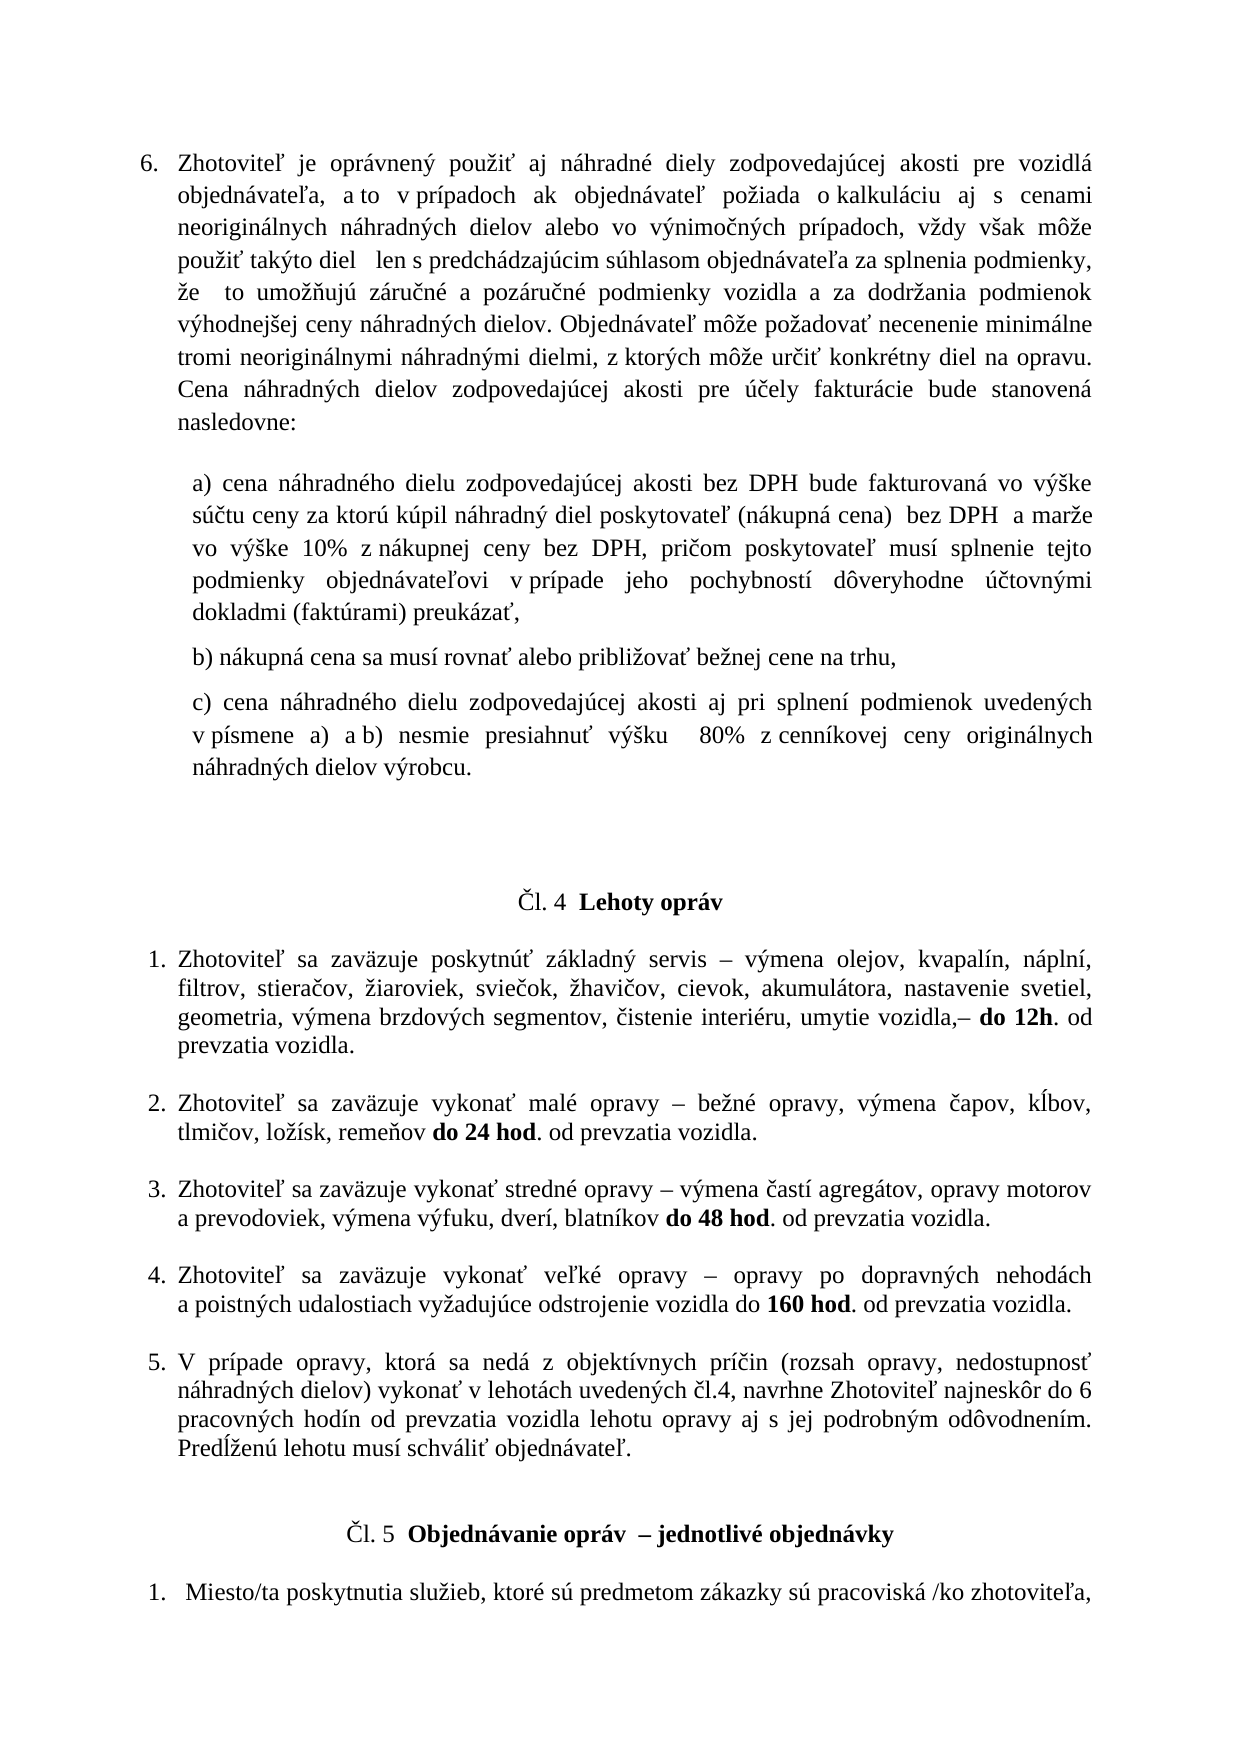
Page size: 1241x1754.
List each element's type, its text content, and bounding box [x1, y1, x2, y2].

list a) cena náhradného dielu zodpovedajúcej akosti bez DPH bude fakturovaná vo výške súčtu ceny za ktorú kúpil náhradný diel poskytovateľ (nákupná cena) bez DPH a marže vo výške 10% z nákupnej ceny bez DPH, pričom poskytovateľ musí splnenie tejto podmienky objednávateľovi v prípade jeho pochybností dôveryhodne účtovnými dokladmi (faktúrami) preukázať, [192, 468, 1093, 626]
text b) nákupná cena sa musí rovnať alebo približovať bežnej cene na trhu, [192, 642, 1093, 671]
text Čl. 5 Objednávanie opráv – jednotlivé objednávky [148, 1519, 1093, 1548]
list Zhotoviteľ sa zaväzuje vykonať veľké opravy – opravy po dopravných nehodách a poistných udalostiach vyžadujúce odstrojenie vozidla do 160 hod. od prevzatia vozidla. [148, 1261, 1093, 1318]
list Zhotoviteľ sa zaväzuje vykonať malé opravy – bežné opravy, výmena čapov, kĺbov, tlmičov, ložísk, remeňov do 24 hod. od prevzatia vozidla. [148, 1088, 1093, 1146]
list V prípade opravy, ktorá sa nedá z objektívnych príčin (rozsah opravy, nedostupnosť náhradných dielov) vykonať v lehotách uvedených čl.4, navrhne Zhotoviteľ najneskôr do 6 pracovných hodín od prevzatia vozidla lehotu opravy aj s jej podrobným odôvodnením. Predĺženú lehotu musí schváliť objednávateľ. [148, 1347, 1093, 1462]
list Zhotoviteľ je oprávnený použiť aj náhradné diely zodpovedajúcej akosti pre vozidlá objednávateľa, a to v prípadoch ak objednávateľ požiada o kalkuláciu aj s cenami neoriginálnych náhradných dielov alebo vo výnimočných prípadoch, vždy však môže použiť takýto diel len s predchádzajúcim súhlasom objednávateľa za splnenia podmienky, že to umožňujú záručné a pozáručné podmienky vozidla a za dodržania podmienok výhodnejšej ceny náhradných dielov. Objednávateľ môže požadovať necenenie minimálne tromi neoriginálnymi náhradnými dielmi, z ktorých môže určiť konkrétny diel na opravu. Cena náhradných dielov zodpovedajúcej akosti pre účely fakturácie bude stanovená nasledovne: [140, 148, 1093, 436]
text c) cena náhradného dielu zodpovedajúcej akosti aj pri splnení podmienok uvedených v písmene a) a b) nesmie presiahnuť výšku 80% z cenníkovej ceny originálnych náhradných dielov výrobcu. [192, 687, 1093, 781]
list Zhotoviteľ sa zaväzuje poskytnúť základný servis – výmena olejov, kvapalín, náplní, filtrov, stieračov, žiaroviek, sviečok, žhavičov, cievok, akumulátora, nastavenie svetiel, geometria, výmena brzdových segmentov, čistenie interiéru, umytie vozidla,– do 12h. od prevzatia vozidla. [148, 944, 1093, 1059]
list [148, 1577, 1093, 1606]
list Zhotoviteľ sa zaväzuje vykonať stredné opravy – výmena častí agregátov, opravy motorov a prevodoviek, výmena výfuku, dverí, blatníkov do 48 hod. od prevzatia vozidla. [148, 1174, 1093, 1232]
text Čl. 4 Lehoty opráv [148, 887, 1093, 916]
